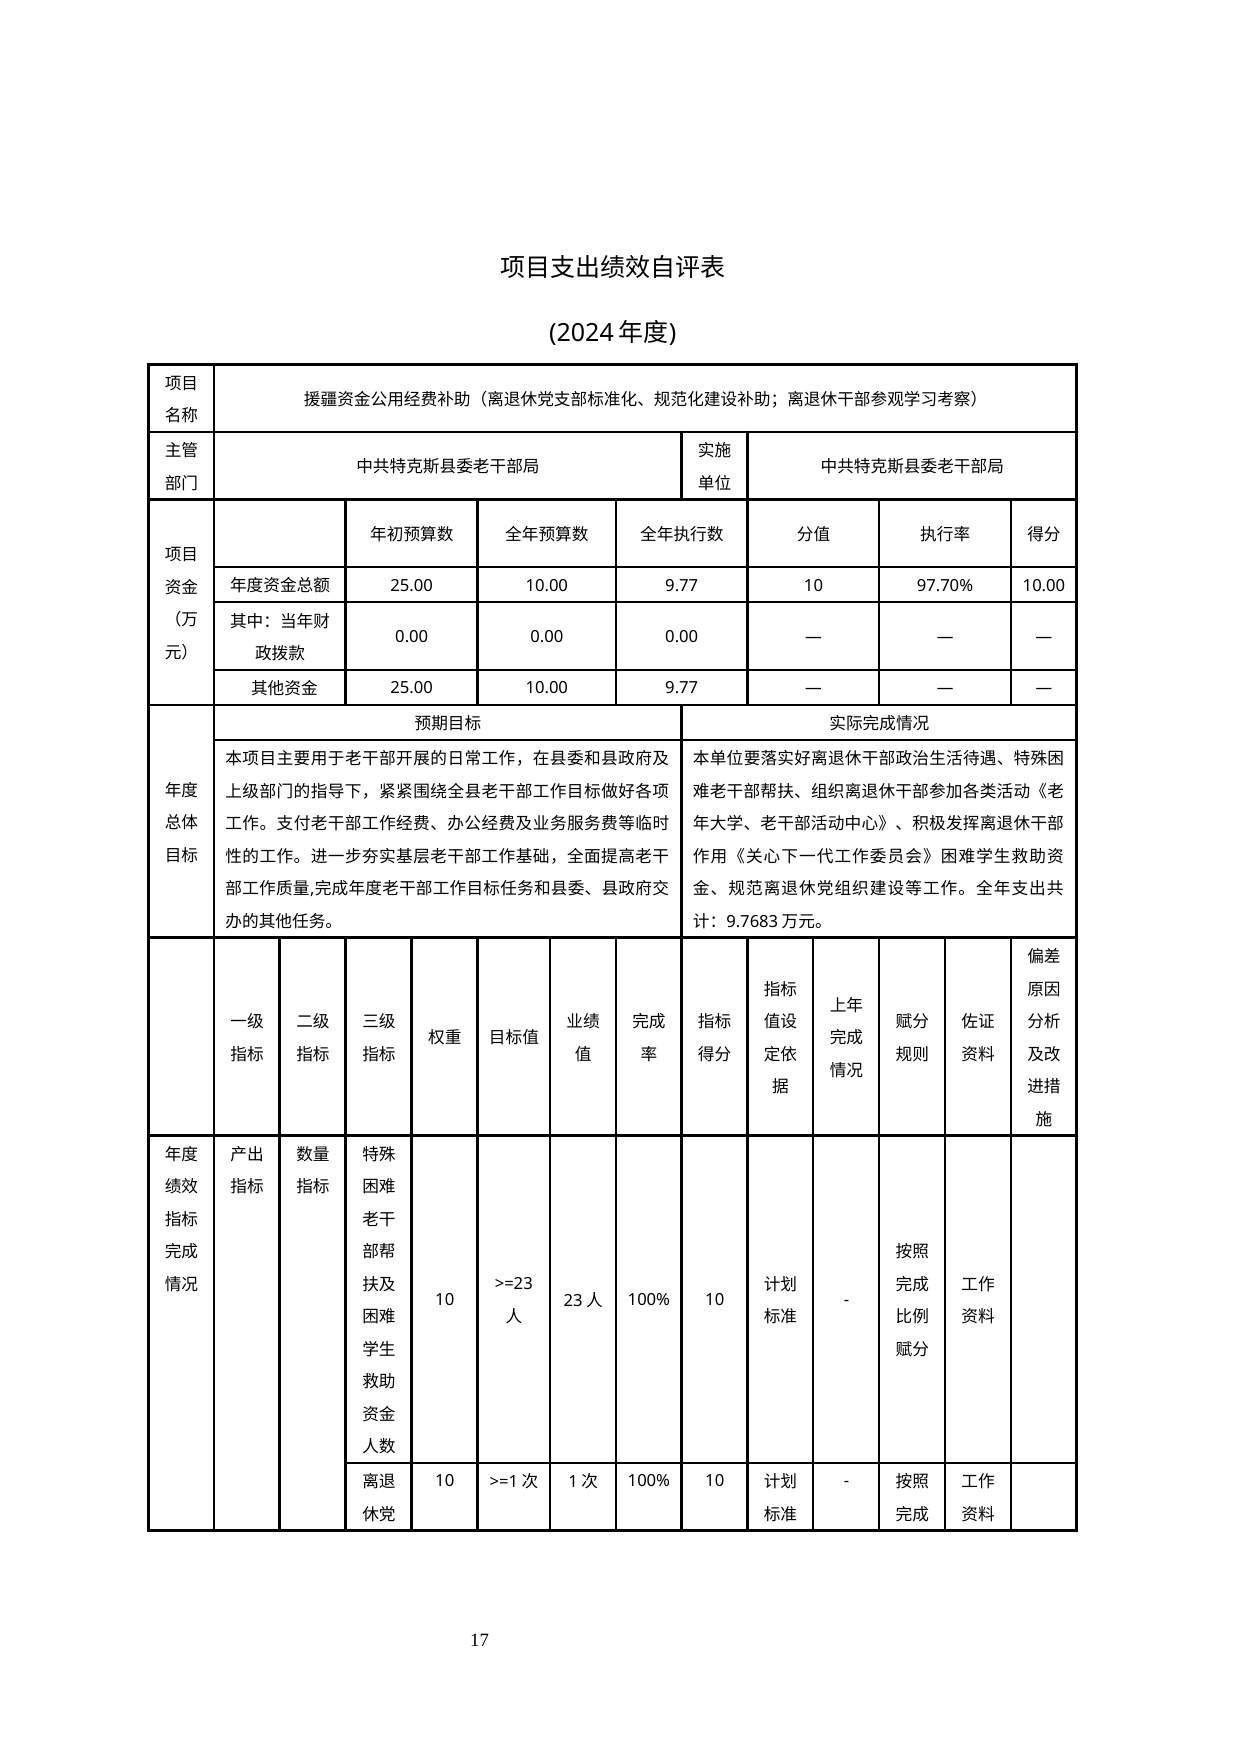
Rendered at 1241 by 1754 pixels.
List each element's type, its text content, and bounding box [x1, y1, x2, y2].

table_cell 其他资金 [215, 671, 344, 703]
table_cell 97.70% [880, 568, 1010, 601]
table_cell 目标值 [479, 939, 549, 1134]
table_cell 项目资金（万元） [150, 501, 213, 703]
table_cell 10.00 [479, 671, 615, 703]
table_cell 全年执行数 [617, 501, 746, 566]
table_cell 佐证资料 [946, 939, 1010, 1134]
table_cell — [1012, 603, 1075, 668]
table_cell 实施单位 [683, 433, 746, 498]
table_cell [1012, 1137, 1075, 1461]
table_cell — [880, 603, 1010, 668]
table_cell 按照完成比例赋分 [880, 1464, 944, 1529]
table_cell 按照完成比例赋分 [880, 1137, 944, 1461]
table_cell 本单位要落实好离退休干部政治生活待遇、特殊困难老干部帮扶、组织离退休干部参加各类活动《老年大学、老干部活动中心》、积极发挥离退休干部作用《关心下一代工作委员会》困难学生救助资金、规范离退休党组织建设等工作。全年支出共计：9.7683万元。 [683, 741, 1075, 936]
table_cell 产出指标 [215, 1137, 278, 1529]
table_cell 偏差原因分析及改进措施 [1012, 939, 1075, 1134]
table_cell 10 [683, 1464, 746, 1529]
table_cell 10 [749, 568, 878, 601]
table_cell 工作资料 [946, 1137, 1010, 1461]
table_cell 年度总体目标 [150, 706, 213, 936]
table_cell 23人 [551, 1137, 615, 1461]
table_cell 9.77 [617, 568, 746, 601]
table_cell 100% [617, 1464, 680, 1529]
table_cell 25.00 [347, 671, 476, 703]
table_cell 1次 [551, 1464, 615, 1529]
table_cell 离退休党支部标准化、规范化建设次数 [347, 1464, 410, 1529]
table_cell 全年预算数 [479, 501, 615, 566]
table_cell 0.00 [617, 603, 746, 668]
table_cell 赋分规则 [880, 939, 944, 1134]
table_cell 实际完成情况 [683, 706, 1075, 739]
table_cell 100% [617, 1137, 680, 1461]
table_cell 10 [683, 1137, 746, 1461]
table_cell 本项目主要用于老干部开展的日常工作，在县委和县政府及上级部门的指导下，紧紧围绕全县老干部工作目标做好各项工作。支付老干部工作经费、办公经费及业务服务费等临时性的工作。进一步夯实基层老干部工作基础，全面提高老干部工作质量,完成年度老干部工作目标任务和县委、县政府交办的其他任务。 [215, 741, 680, 936]
table_cell 工作资料 [946, 1464, 1010, 1529]
table_cell 一级指标 [215, 939, 278, 1134]
table_cell (2024年度) [148, 298, 1077, 363]
table_cell 计划标准 [749, 1137, 812, 1461]
table_cell 25.00 [347, 568, 476, 601]
table_cell — [749, 671, 878, 703]
table_cell 9.77 [617, 671, 746, 703]
table_cell 10.00 [479, 568, 615, 601]
table_cell 指标得分 [683, 939, 746, 1134]
table_cell 10 [413, 1464, 476, 1529]
table_cell 主管部门 [150, 433, 213, 498]
table_cell [150, 939, 213, 1134]
table_cell [1012, 1464, 1075, 1529]
table_cell 预期目标 [215, 706, 680, 739]
table_cell 计划标准 [749, 1464, 812, 1529]
table_cell 年度绩效指标完成情况 [150, 1137, 213, 1529]
table_cell 援疆资金公用经费补助（离退休党支部标准化、规范化建设补助；离退休干部参观学习考察） [215, 366, 1075, 431]
table_cell >=23人 [479, 1137, 549, 1461]
table_cell 10.00 [1012, 568, 1075, 601]
table_cell — [749, 603, 878, 668]
table_cell 指标值设定依据 [749, 939, 812, 1134]
table_cell 完成率 [617, 939, 680, 1134]
table_header 项目支出绩效自评表 [148, 233, 1077, 298]
table_cell 0.00 [347, 603, 476, 668]
table_cell 权重 [413, 939, 476, 1134]
table_cell 项目名称 [150, 366, 213, 431]
table_cell 上年完成情况 [814, 939, 878, 1134]
table_cell 特殊困难老干部帮扶及困难学生救助资金人数 [347, 1137, 410, 1461]
table_cell 得分 [1012, 501, 1075, 566]
table_cell 10 [413, 1137, 476, 1461]
table_cell 0.00 [479, 603, 615, 668]
table_cell — [1012, 671, 1075, 703]
table_cell 年度资金总额 [215, 568, 344, 601]
table_cell [215, 501, 344, 566]
table_cell 中共特克斯县委老干部局 [749, 433, 1075, 498]
table_cell 三级指标 [347, 939, 410, 1134]
table_cell 业绩值 [551, 939, 615, 1134]
table_cell 分值 [749, 501, 878, 566]
table_cell >=1次 [479, 1464, 549, 1529]
table_cell 数量指标 [281, 1137, 344, 1529]
table_cell 其中：当年财政拨款 [215, 603, 344, 668]
table_cell 二级指标 [281, 939, 344, 1134]
table_cell - [814, 1464, 878, 1529]
table_cell — [880, 671, 1010, 703]
table_cell 执行率 [880, 501, 1010, 566]
table_cell - [814, 1137, 878, 1461]
table_cell 中共特克斯县委老干部局 [215, 433, 680, 498]
table_cell 年初预算数 [347, 501, 476, 566]
